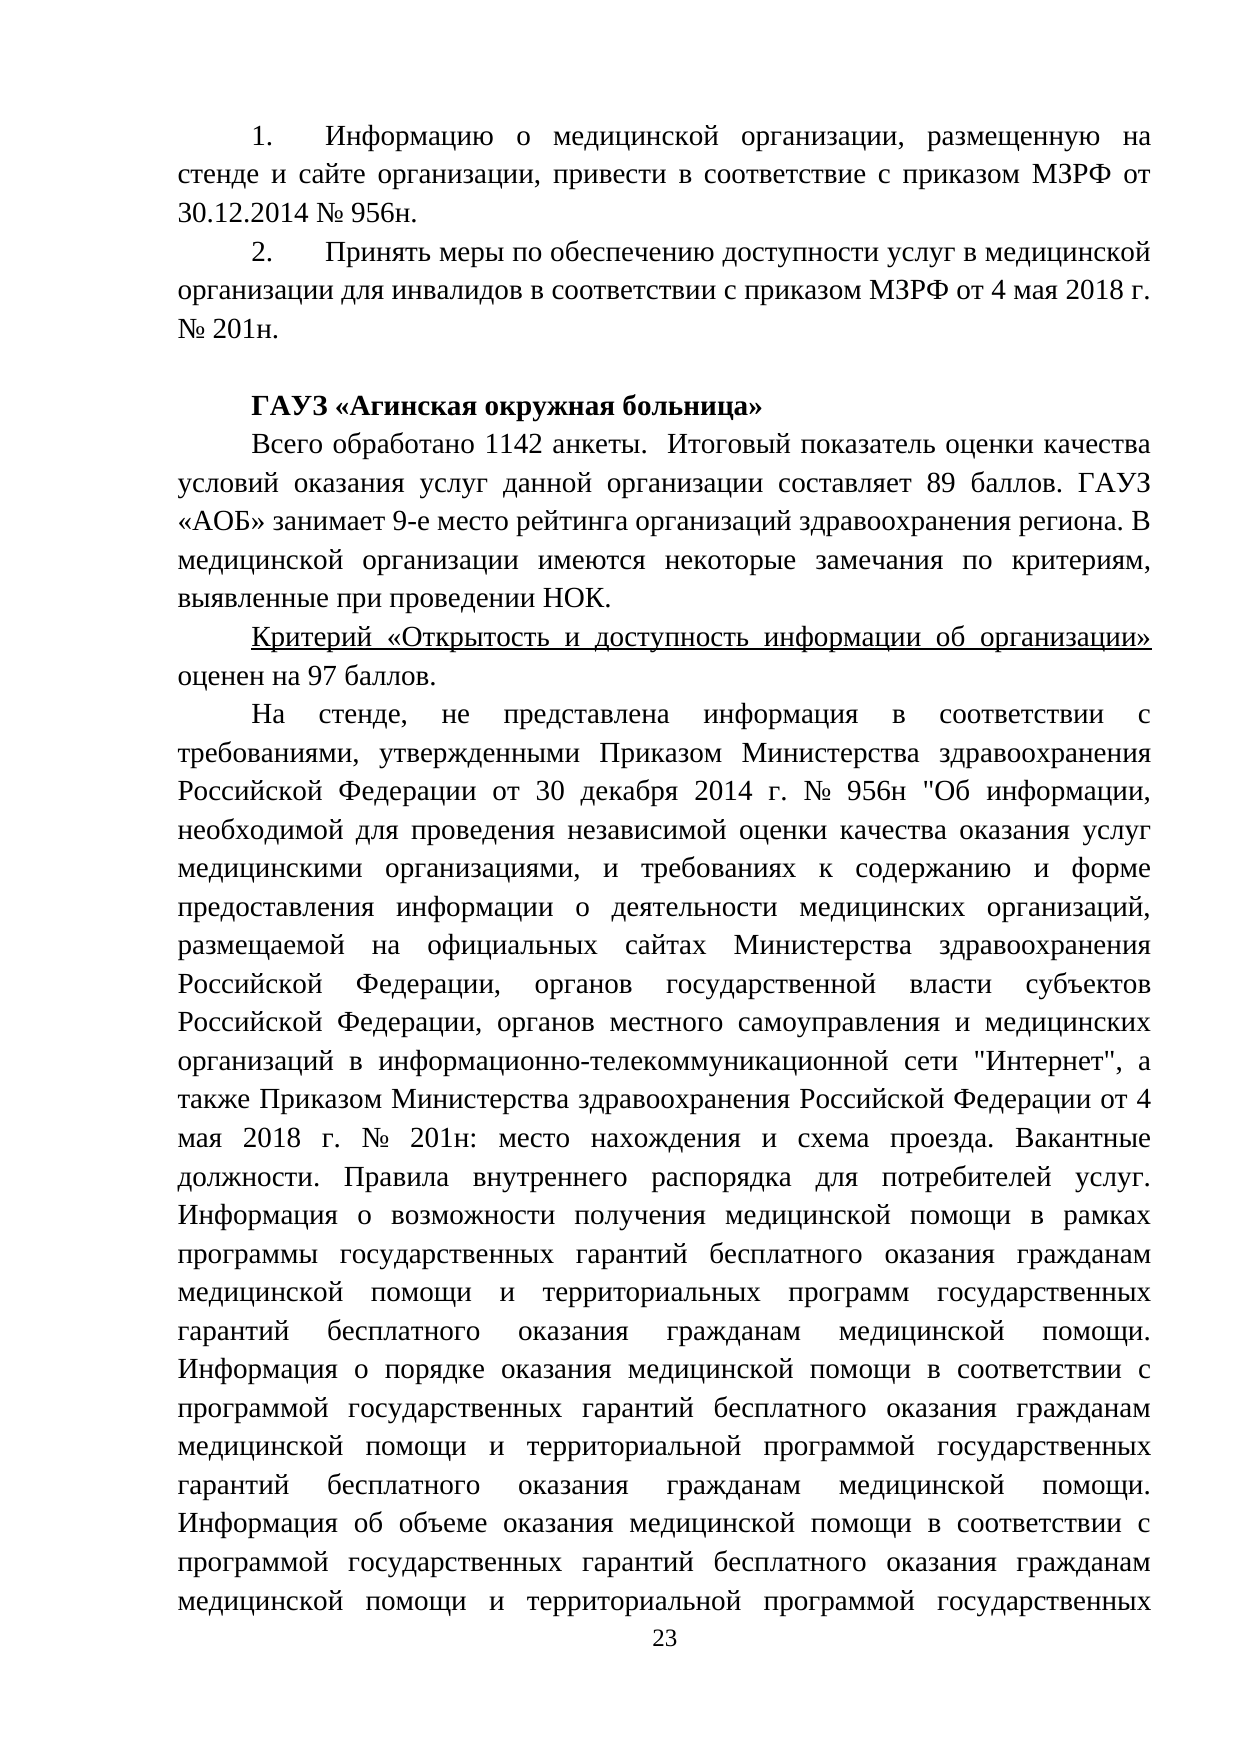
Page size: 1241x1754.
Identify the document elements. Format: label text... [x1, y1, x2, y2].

text Критерий «Открытость и доступность информации об организации» оценен на 97 баллов. [177, 619, 1152, 691]
text ГАУЗ «Агинская окружная больница» [177, 388, 1152, 421]
list Принять меры по обеспечению доступности услуг в медицинской организации для инвалидов в соответствии с приказом МЗРФ от 4 мая 2018 г. № 201н. [177, 234, 1152, 344]
text Всего обработано 1142 анкеты. Итоговый показатель оценки качества условий оказания услуг данной организации составляет 89 баллов. ГАУЗ «АОБ» занимает 9-е место рейтинга организаций здравоохранения региона. В медицинской организации имеются некоторые замечания по критериям, выявленные при проведении НОК. [177, 426, 1152, 614]
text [177, 696, 1152, 1616]
list Информацию о медицинской организации, размещенную на стенде и сайте организации, привести в соответствие с приказом МЗРФ от 30.12.2014 № 956н. [177, 118, 1152, 229]
